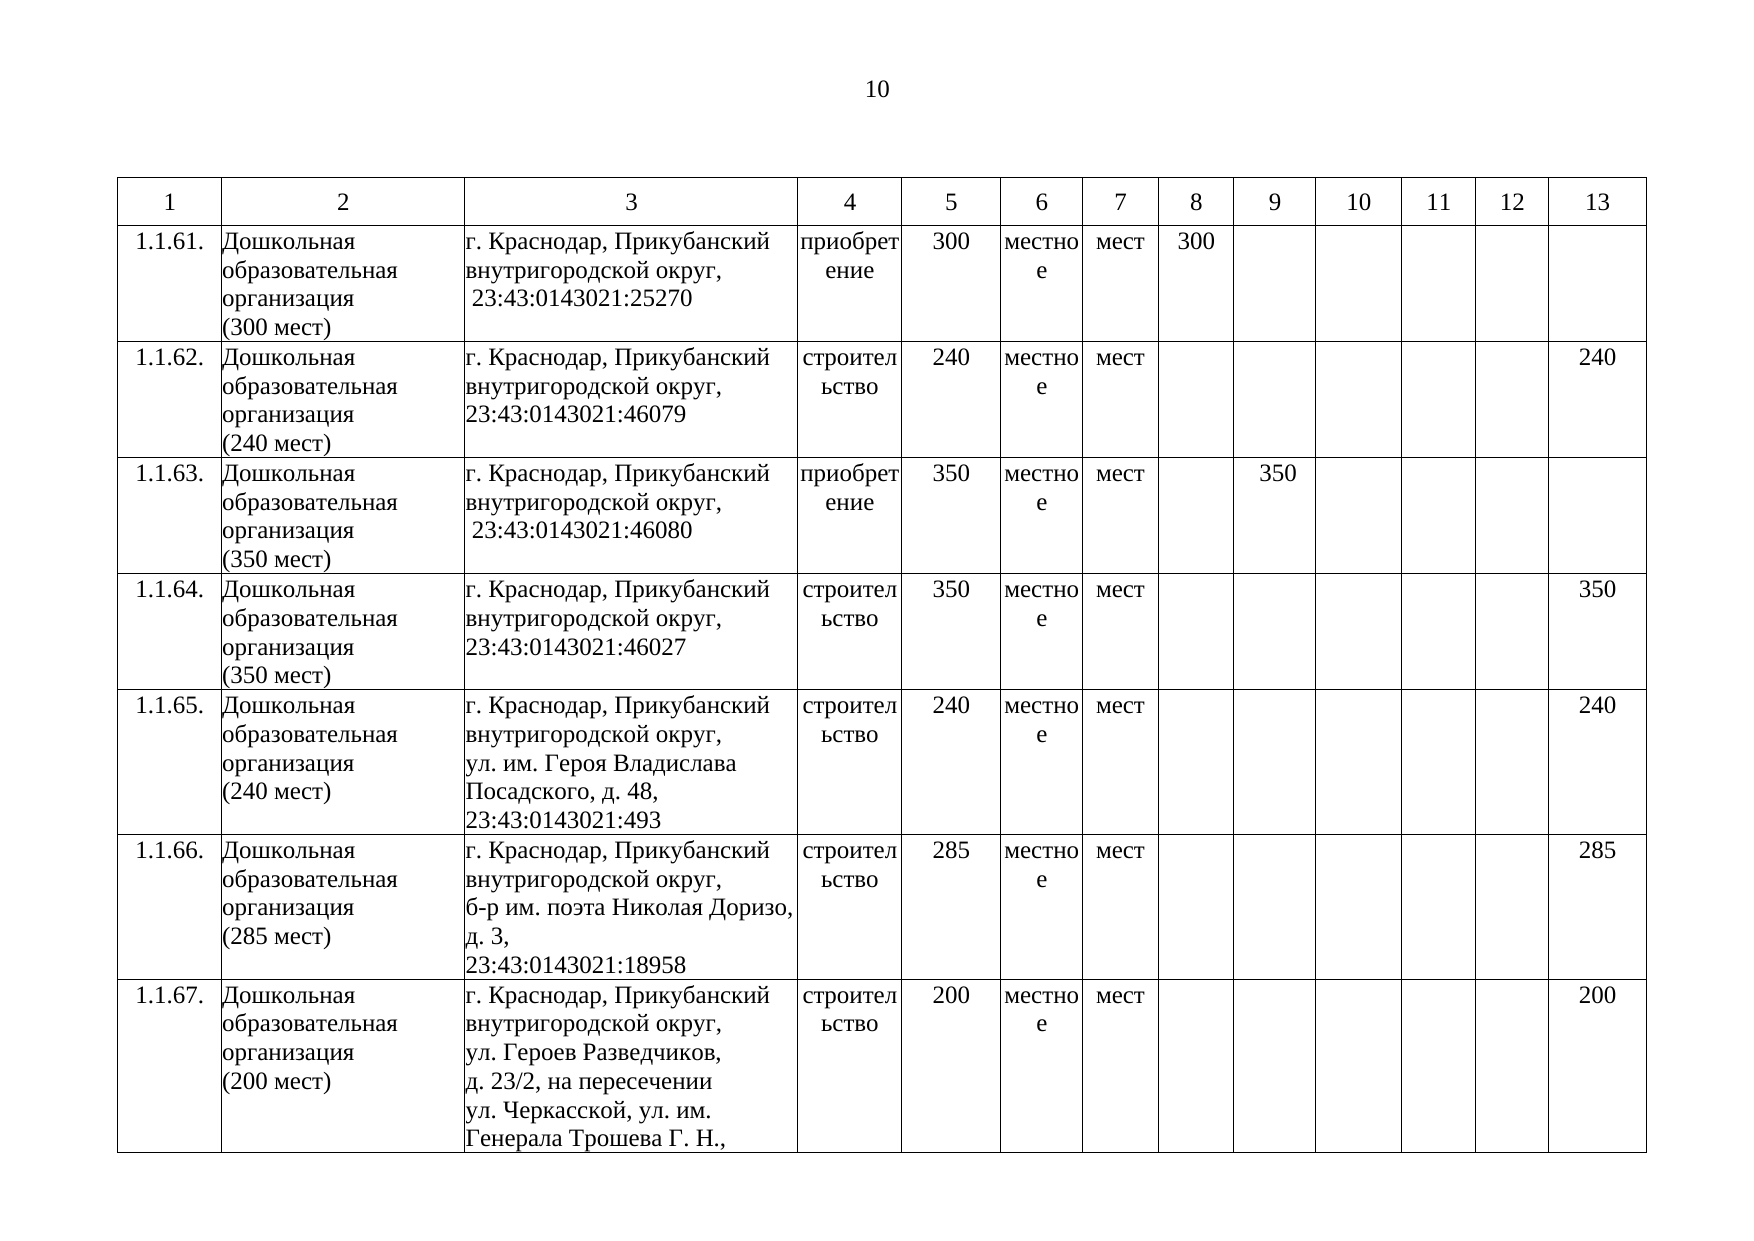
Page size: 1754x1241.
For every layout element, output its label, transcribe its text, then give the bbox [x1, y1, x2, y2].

table_cell г. Краснодар, Прикубанский внутригородской округ, 23:43:0143021:46079 [465, 342, 797, 457]
table_cell [1476, 574, 1548, 689]
table_cell местное [1001, 458, 1082, 573]
table_cell 1.1.67. [118, 980, 221, 1152]
table_cell мест [1083, 458, 1158, 573]
table_cell г. Краснодар, Прикубанский внутригородской округ, ул. им. Героя Владислава Посадского, д. 48, 23:43:0143021:493 [465, 690, 797, 834]
table_cell 350 [1234, 458, 1315, 573]
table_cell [465, 980, 797, 1152]
table_header 8 [1159, 178, 1233, 225]
table_cell [1476, 458, 1548, 573]
table_cell местное [1001, 690, 1082, 834]
table_cell местное [1001, 226, 1082, 341]
table_header 9 [1234, 178, 1315, 225]
table_header 6 [1001, 178, 1082, 225]
table_cell [1549, 458, 1646, 573]
table_cell строительство [798, 342, 901, 457]
table_cell 350 [902, 574, 1000, 689]
table_cell [1476, 835, 1548, 979]
table_cell 200 [1549, 980, 1646, 1152]
table_cell [1234, 980, 1315, 1152]
table_cell строительство [798, 690, 901, 834]
table_cell г. Краснодар, Прикубанский внутригородской округ, 23:43:0143021:46027 [465, 574, 797, 689]
table_cell [1402, 690, 1475, 834]
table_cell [222, 980, 464, 1152]
table_cell г. Краснодар, Прикубанский внутригородской округ, 23:43:0143021:46080 [465, 458, 797, 573]
table_header 4 [798, 178, 901, 225]
table_cell [1316, 690, 1401, 834]
table_cell [1159, 835, 1233, 979]
table_cell [1234, 690, 1315, 834]
table_cell [1159, 574, 1233, 689]
table_cell местное [1001, 980, 1082, 1152]
table_cell 240 [1549, 690, 1646, 834]
table_cell [1234, 226, 1315, 341]
table_cell мест [1083, 574, 1158, 689]
table_cell 1.1.63. [118, 458, 221, 573]
table_cell [1234, 342, 1315, 457]
table_cell Дошкольная образовательная организация (300 мест) [222, 226, 464, 341]
table_cell мест [1083, 835, 1158, 979]
table_cell 350 [902, 458, 1000, 573]
table_cell мест [1083, 342, 1158, 457]
table_header 11 [1402, 178, 1475, 225]
table_cell 240 [1549, 342, 1646, 457]
table_header 12 [1476, 178, 1548, 225]
table_cell [1316, 835, 1401, 979]
table_cell [1402, 458, 1475, 573]
table_cell мест [1083, 690, 1158, 834]
table_header 5 [902, 178, 1000, 225]
table_cell местное [1001, 342, 1082, 457]
table_cell строительство [798, 835, 901, 979]
table_cell [1316, 226, 1401, 341]
table_cell 285 [902, 835, 1000, 979]
table_header 7 [1083, 178, 1158, 225]
table_cell 240 [902, 690, 1000, 834]
table_cell [1159, 458, 1233, 573]
table_cell 1.1.64. [118, 574, 221, 689]
table_header 13 [1549, 178, 1646, 225]
table_cell Дошкольная образовательная организация (240 мест) [222, 690, 464, 834]
table_cell приобретение [798, 458, 901, 573]
table_cell 1.1.66. [118, 835, 221, 979]
table_cell [1316, 458, 1401, 573]
table_cell [1234, 574, 1315, 689]
table_cell [1549, 226, 1646, 341]
table_cell [1476, 690, 1548, 834]
table_cell местное [1001, 835, 1082, 979]
table_cell 200 [902, 980, 1000, 1152]
table_cell 1.1.65. [118, 690, 221, 834]
table_header 1 [118, 178, 221, 225]
table_cell мест [1083, 226, 1158, 341]
table_cell [1402, 226, 1475, 341]
table_cell [1476, 342, 1548, 457]
table_cell местное [1001, 574, 1082, 689]
table_cell [1476, 980, 1548, 1152]
table_cell [1159, 690, 1233, 834]
table_cell приобретение [798, 226, 901, 341]
table_cell Дошкольная образовательная организация (350 мест) [222, 458, 464, 573]
table_cell [1476, 226, 1548, 341]
table_header 2 [222, 178, 464, 225]
table_cell [1316, 342, 1401, 457]
table_cell г. Краснодар, Прикубанский внутригородской округ, 23:43:0143021:25270 [465, 226, 797, 341]
table_cell 1.1.62. [118, 342, 221, 457]
table_cell г. Краснодар, Прикубанский внутригородской округ, б-р им. поэта Николая Доризо, д. 3, 23:43:0143021:18958 [465, 835, 797, 979]
table_cell [1159, 342, 1233, 457]
table_cell 1.1.61. [118, 226, 221, 341]
table_cell 285 [1549, 835, 1646, 979]
table_header 3 [465, 178, 797, 225]
table_cell 300 [1159, 226, 1233, 341]
table_cell мест [1083, 980, 1158, 1152]
table_header 10 [1316, 178, 1401, 225]
table_cell [1234, 835, 1315, 979]
table_cell [1402, 574, 1475, 689]
table_cell строительство [798, 574, 901, 689]
table_cell Дошкольная образовательная организация (240 мест) [222, 342, 464, 457]
table_cell [1402, 342, 1475, 457]
table_cell Дошкольная образовательная организация (350 мест) [222, 574, 464, 689]
table_cell [1316, 574, 1401, 689]
table_cell 300 [902, 226, 1000, 341]
table_cell 350 [1549, 574, 1646, 689]
table_cell [1159, 980, 1233, 1152]
table_cell Дошкольная образовательная организация (285 мест) [222, 835, 464, 979]
table_cell [1402, 980, 1475, 1152]
table_cell [1316, 980, 1401, 1152]
table_cell строительство [798, 980, 901, 1152]
table_cell 240 [902, 342, 1000, 457]
table_cell [1402, 835, 1475, 979]
